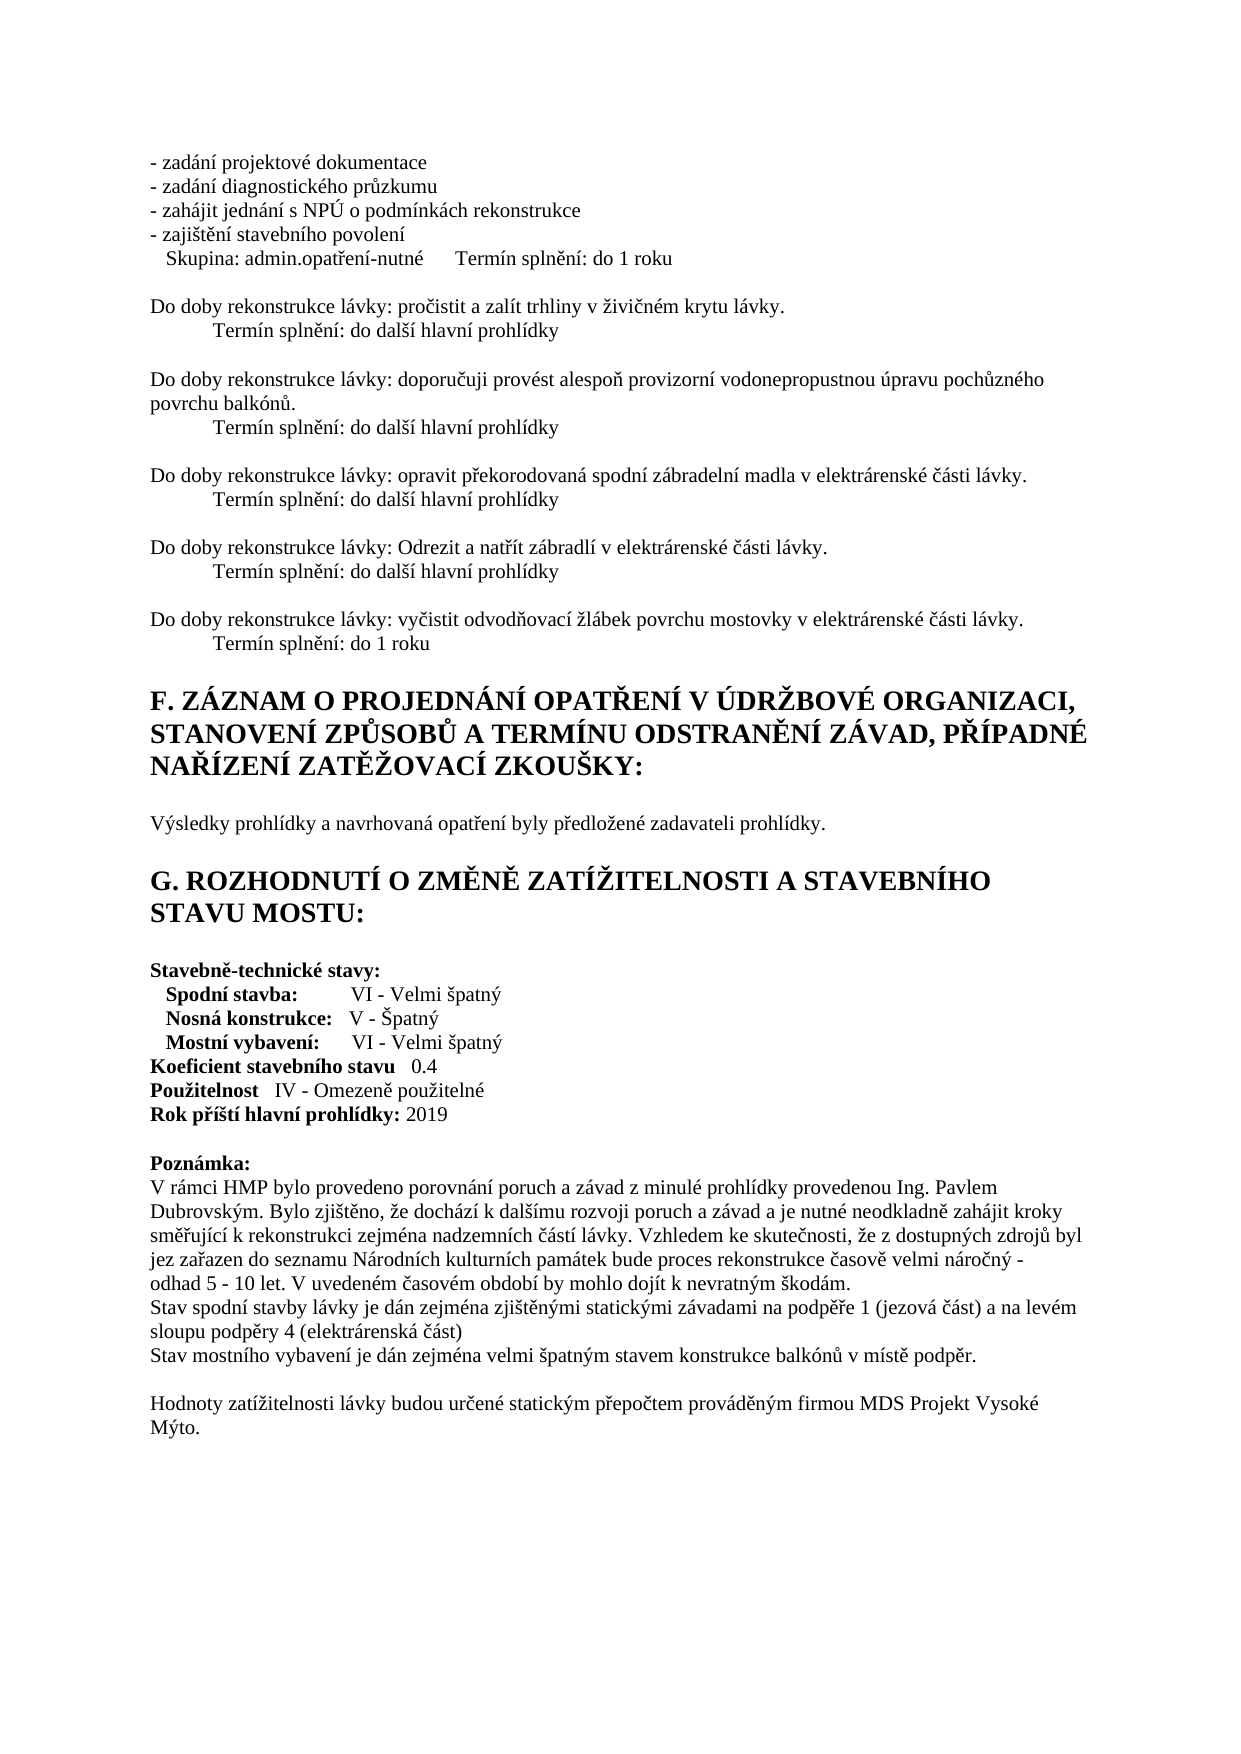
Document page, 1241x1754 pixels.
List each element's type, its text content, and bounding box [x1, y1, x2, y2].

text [150, 150, 1090, 655]
subtitle F. ZÁZNAM O PROJEDNÁNÍ OPATŘENÍ V ÚDRŽBOVÉ ORGANIZACI, STANOVENÍ ZPŮSOBŮ A TERMÍNU ODSTRANĚNÍ ZÁVAD, PŘÍPADNÉ NAŘÍZENÍ ZATĚŽOVACÍ ZKOUŠKY: [150, 684, 1090, 782]
text Stavebně-technické stavy: Spodní stavba: VI - Velmi špatný Nosná konstrukce: V - Špatný Mostní vybavení: VI - Velmi špatný Koeficient stavebního stavu 0.4 Použitelnost IV - Omezeně použitelné Rok příští hlavní prohlídky: 2019 Poznámka: V rámci HMP bylo provedeno porovnání poruch a závad z minulé prohlídky provedenou Ing. Pavlem Dubrovským. Bylo zjištěno, že dochází k dalšímu rozvoji poruch a závad a je nutné neodkladně zahájit kroky směřující k rekonstrukci zejména nadzemních částí lávky. Vzhledem ke skutečnosti, že z dostupných zdrojů byl jez zařazen do seznamu Národních kulturních památek bude proces rekonstrukce časově velmi náročný - odhad 5 - 10 let. V uvedeném časovém období by mohlo dojít k nevratným škodám. Stav spodní stavby lávky je dán zejména zjištěnými statickými závadami na podpěře 1 (jezová část) a na levém sloupu podpěry 4 (elektrárenská část) Stav mostního vybavení je dán zejména velmi špatným stavem konstrukce balkónů v místě podpěr. Hodnoty zatížitelnosti lávky budou určené statickým přepočtem prováděným firmou MDS Projekt Vysoké Mýto. [150, 958, 1090, 1439]
subtitle G. ROZHODNUTÍ O ZMĚNĚ ZATÍŽITELNOSTI A STAVEBNÍHO STAVU MOSTU: [150, 864, 1090, 929]
text Výsledky prohlídky a navrhovaná opatření byly předložené zadavateli prohlídky. [150, 811, 1090, 835]
